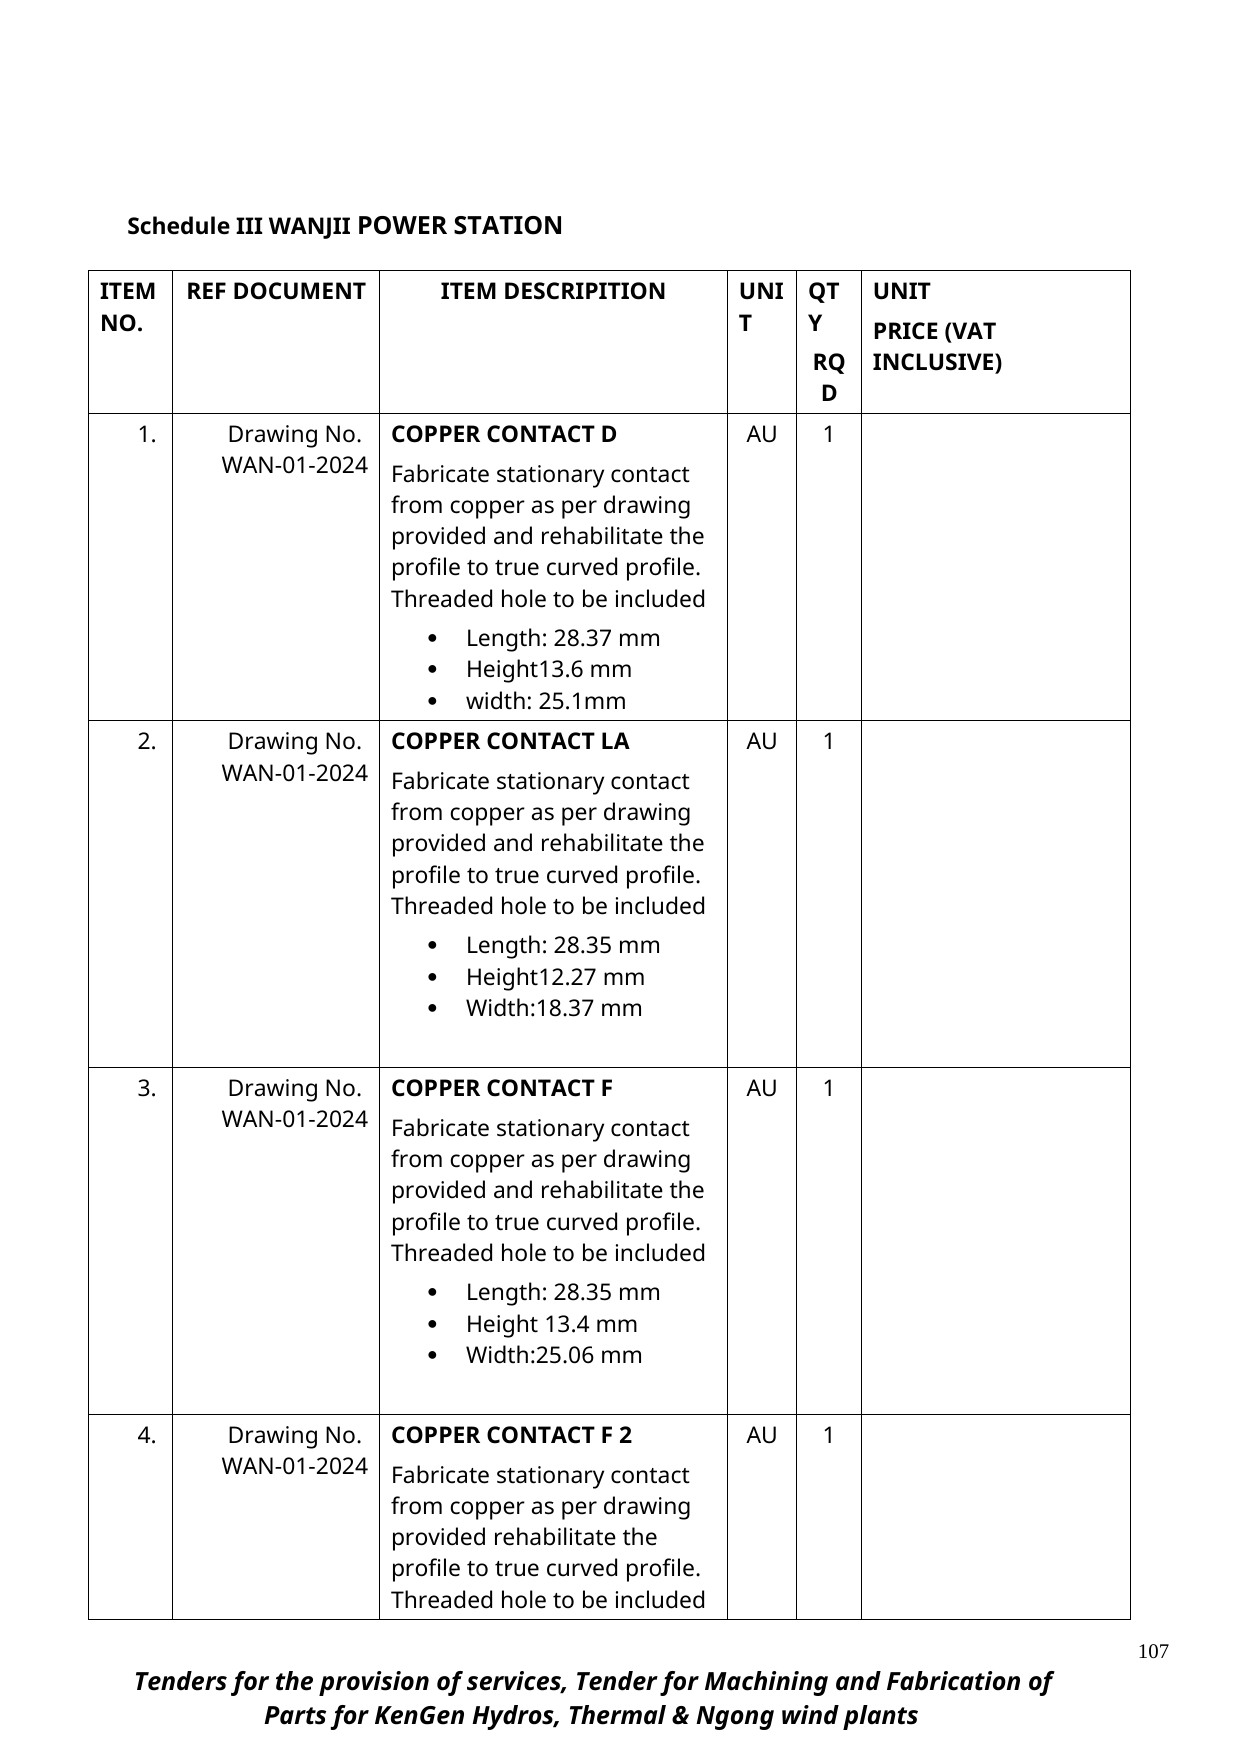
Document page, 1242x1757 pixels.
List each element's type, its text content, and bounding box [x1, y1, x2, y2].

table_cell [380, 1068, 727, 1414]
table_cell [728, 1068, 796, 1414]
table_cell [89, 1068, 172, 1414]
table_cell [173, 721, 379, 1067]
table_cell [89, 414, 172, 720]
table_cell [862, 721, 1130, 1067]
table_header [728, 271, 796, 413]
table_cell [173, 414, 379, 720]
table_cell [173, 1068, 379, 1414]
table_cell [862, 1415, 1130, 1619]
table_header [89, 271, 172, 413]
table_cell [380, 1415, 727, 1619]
text Schedule III WANJII POWER STATION [127, 208, 1169, 242]
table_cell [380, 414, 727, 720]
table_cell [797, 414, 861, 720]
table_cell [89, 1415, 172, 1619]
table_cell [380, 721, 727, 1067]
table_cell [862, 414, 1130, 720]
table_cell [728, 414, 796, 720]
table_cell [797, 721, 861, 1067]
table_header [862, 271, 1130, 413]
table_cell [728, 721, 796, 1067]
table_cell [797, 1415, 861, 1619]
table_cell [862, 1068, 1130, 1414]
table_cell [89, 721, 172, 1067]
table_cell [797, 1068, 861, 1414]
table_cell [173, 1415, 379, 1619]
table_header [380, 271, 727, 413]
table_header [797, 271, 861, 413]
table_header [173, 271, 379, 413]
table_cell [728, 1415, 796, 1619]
